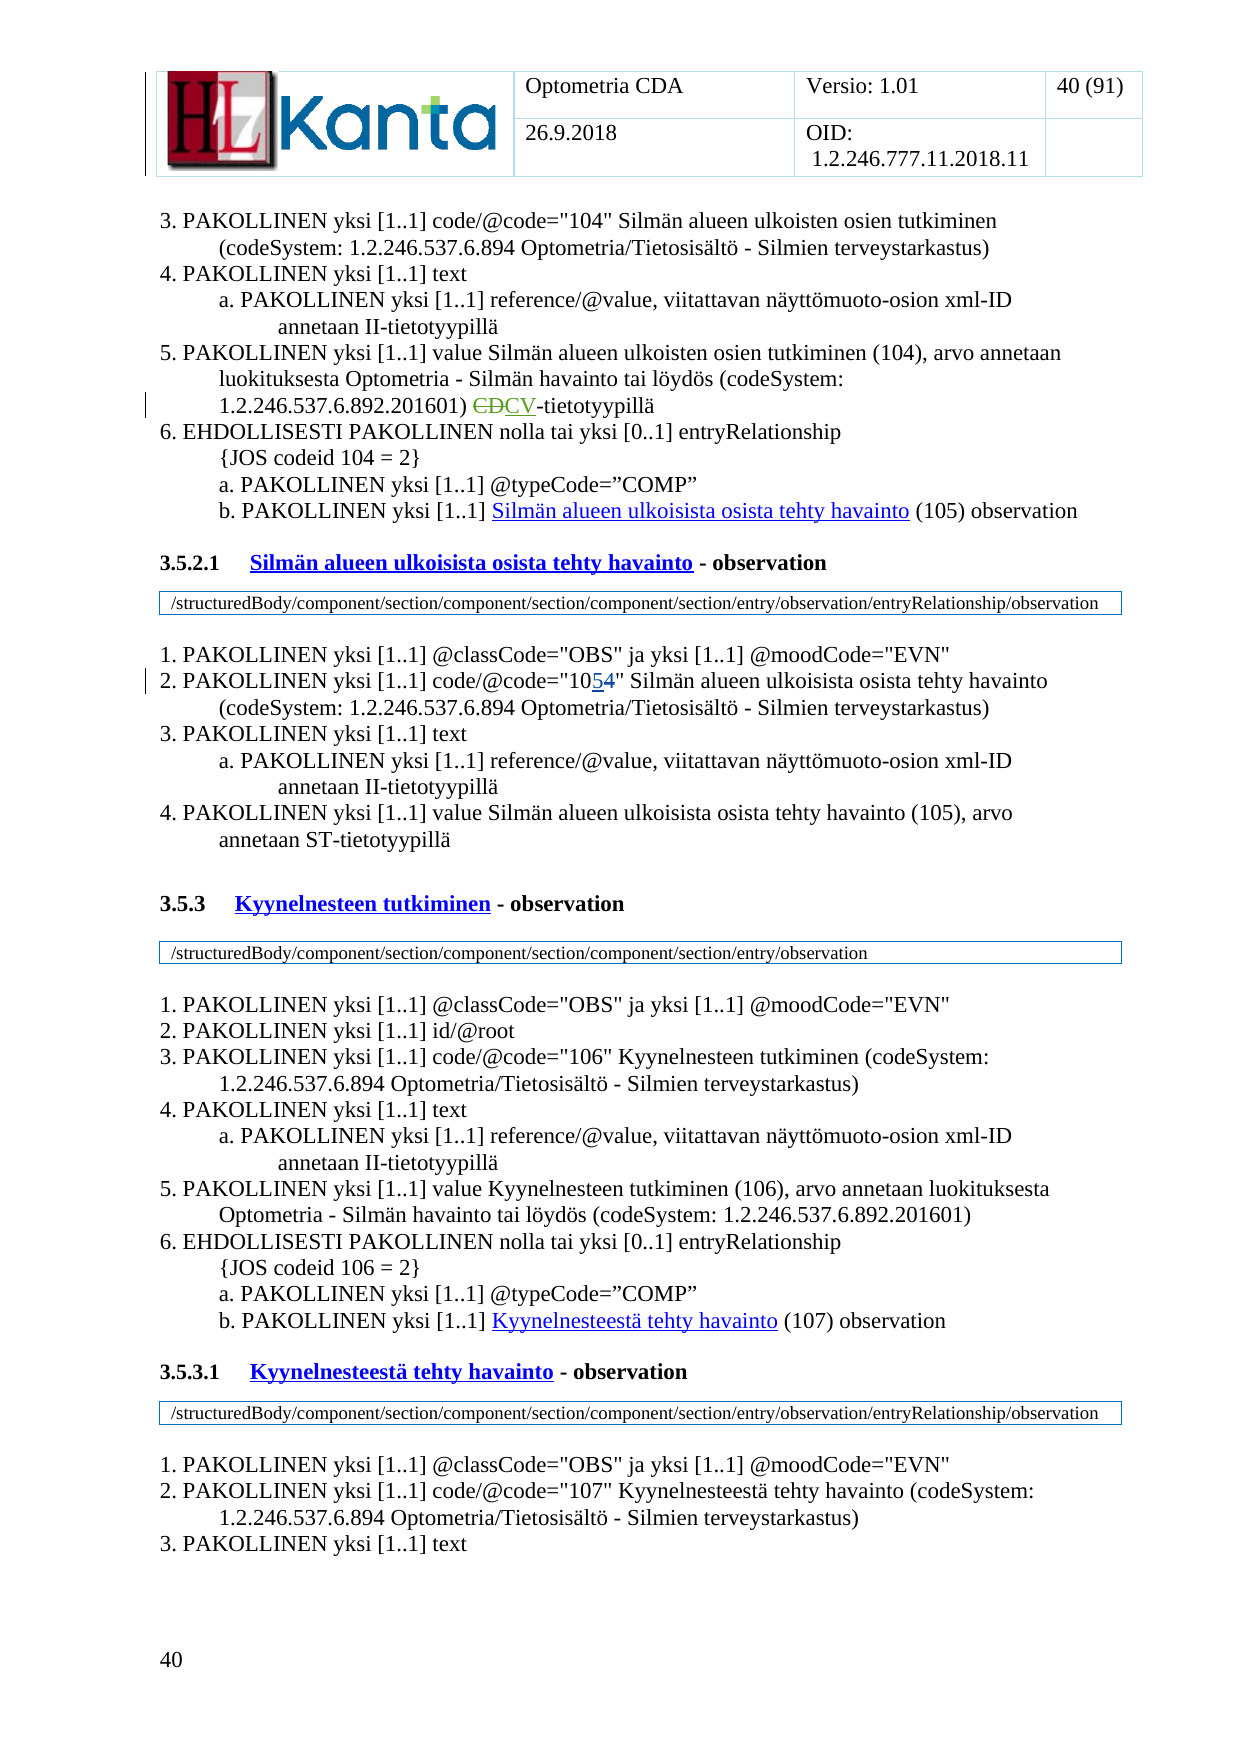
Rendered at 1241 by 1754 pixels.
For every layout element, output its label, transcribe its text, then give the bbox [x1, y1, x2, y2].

text {JOS codeid 104 = 2} [218, 444, 1081, 471]
text b. PAKOLLINEN yksi [1..1] Silmän alueen ulkoisista osista tehty havainto (105) observation [218, 497, 1081, 523]
text 2. PAKOLLINEN yksi [1..1] code/@code="107" Kyynelnesteestä tehty havainto (codeSystem: 1.2.246.537.6.894 Optometria/Tietosisältö - Silmien terveystarkastus) [159, 1477, 1081, 1530]
text a. PAKOLLINEN yksi [1..1] reference/@value, viitattavan näyttömuoto-osion xml-ID annetaan II-tietotyypillä [218, 747, 1081, 799]
text 1. PAKOLLINEN yksi [1..1] @classCode="OBS" ja yksi [1..1] @moodCode="EVN" [159, 641, 1081, 668]
text {JOS codeid 106 = 2} [218, 1254, 1081, 1281]
text 3. PAKOLLINEN yksi [1..1] code/@code="106" Kyynelnesteen tutkiminen (codeSystem: 1.2.246.537.6.894 Optometria/Tietosisältö - Silmien terveystarkastus) [159, 1043, 1081, 1096]
text a. PAKOLLINEN yksi [1..1] reference/@value, viitattavan näyttömuoto-osion xml-ID annetaan II-tietotyypillä [218, 286, 1081, 339]
text 4. PAKOLLINEN yksi [1..1] value Silmän alueen ulkoisista osista tehty havainto (105), arvo annetaan ST-tietotyypillä [159, 799, 1081, 852]
text a. PAKOLLINEN yksi [1..1] reference/@value, viitattavan näyttömuoto-osion xml-ID annetaan II-tietotyypillä [218, 1122, 1081, 1175]
subtitle Silmän alueen ulkoisista osista tehty havainto - observation [159, 548, 1081, 575]
table_header /structuredBody/component/section/component/section/component/section/entry/observation/entryRelationship/observation [160, 1402, 1121, 1423]
text 3. PAKOLLINEN yksi [1..1] code/@code="104" Silmän alueen ulkoisten osien tutkiminen (codeSystem: 1.2.246.537.6.894 Optometria/Tietosisältö - Silmien terveystarkastus) [159, 207, 1081, 260]
text b. PAKOLLINEN yksi [1..1] Kyynelnesteestä tehty havainto (107) observation [218, 1307, 1081, 1333]
text 5. PAKOLLINEN yksi [1..1] value Silmän alueen ulkoisten osien tutkiminen (104), arvo annetaan luokituksesta Optometria - Silmän havainto tai löydös (codeSystem: 1.2.246.537.6.892.201601) -tietotyypillä [159, 339, 1081, 418]
text 6. EHDOLLISESTI PAKOLLINEN nolla tai yksi [0..1] entryRelationship [159, 418, 1081, 444]
subtitle Kyynelnesteestä tehty havainto - observation [159, 1358, 1081, 1384]
table_header /structuredBody/component/section/component/section/component/section/entry/observation/entryRelationship/observation [160, 592, 1121, 614]
text 6. EHDOLLISESTI PAKOLLINEN nolla tai yksi [0..1] entryRelationship [159, 1228, 1081, 1254]
text a. PAKOLLINEN yksi [1..1] @typeCode=”COMP” [218, 471, 1081, 497]
text 1. PAKOLLINEN yksi [1..1] @classCode="OBS" ja yksi [1..1] @moodCode="EVN" [159, 991, 1081, 1017]
text 4. PAKOLLINEN yksi [1..1] text [159, 1096, 1081, 1122]
text a. PAKOLLINEN yksi [1..1] @typeCode=”COMP” [218, 1281, 1081, 1307]
text 3. PAKOLLINEN yksi [1..1] text [159, 1530, 1081, 1556]
text 2. PAKOLLINEN yksi [1..1] code/@code="10" Silmän alueen ulkoisista osista tehty havainto (codeSystem: 1.2.246.537.6.894 Optometria/Tietosisältö - Silmien terveystarkastus) [159, 668, 1081, 720]
text 2. PAKOLLINEN yksi [1..1] id/@root [159, 1017, 1081, 1043]
text 4. PAKOLLINEN yksi [1..1] text [159, 260, 1081, 286]
picture [167, 71, 279, 171]
text 3. PAKOLLINEN yksi [1..1] text [159, 720, 1081, 747]
text 1. PAKOLLINEN yksi [1..1] @classCode="OBS" ja yksi [1..1] @moodCode="EVN" [159, 1451, 1081, 1477]
subtitle Kyynelnesteen tutkiminen - observation [159, 889, 1081, 916]
text 5. PAKOLLINEN yksi [1..1] value Kyynelnesteen tutkiminen (106), arvo annetaan luokituksesta Optometria - Silmän havainto tai löydös (codeSystem: 1.2.246.537.6.892.201601) [159, 1175, 1081, 1228]
table_header /structuredBody/component/section/component/section/component/section/entry/observation [160, 942, 1121, 963]
picture [281, 96, 496, 150]
